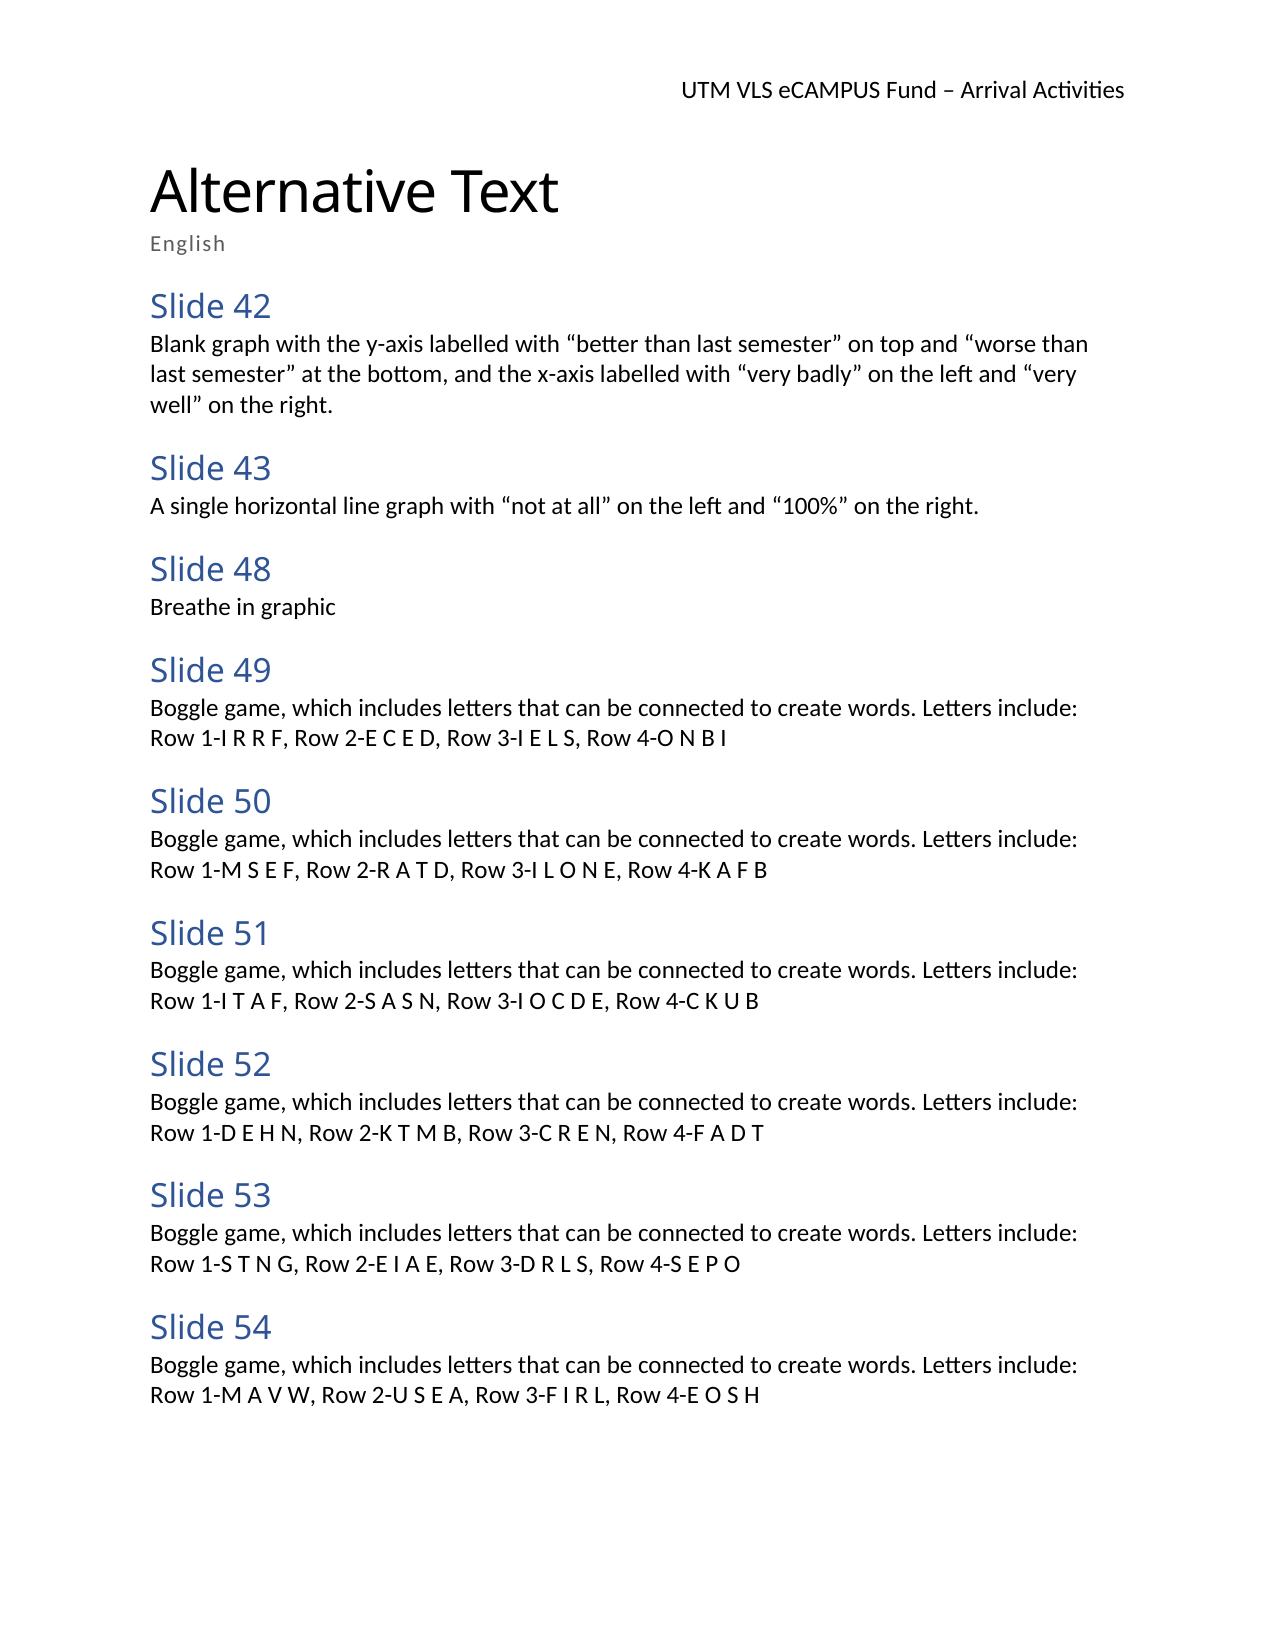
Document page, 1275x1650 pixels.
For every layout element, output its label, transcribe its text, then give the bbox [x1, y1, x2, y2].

subtitle Slide 53 [150, 1172, 1125, 1218]
subtitle Slide 43 [150, 444, 1125, 490]
text Boggle game, which includes letters that can be connected to create words. Letters include: Row 1-M S E F, Row 2-R A T D, Row 3-I L O N E, Row 4-K A F B [150, 823, 1125, 884]
subtitle Slide 52 [150, 1041, 1125, 1086]
subtitle Slide 49 [150, 646, 1125, 692]
subtitle Slide 50 [150, 778, 1125, 823]
text Breathe in graphic [150, 591, 1125, 621]
text A single horizontal line graph with “not at all” on the left and “100%” on the right. [150, 490, 1125, 520]
text Blank graph with the y-axis labelled with “better than last semester” on top and “worse than last semester” at the bottom, and the x-axis labelled with “very badly” on the left and “very well” on the right. [150, 328, 1125, 419]
subtitle Slide 51 [150, 909, 1125, 955]
subtitle Slide 48 [150, 545, 1125, 591]
subtitle Slide 42 [150, 282, 1125, 328]
text Boggle game, which includes letters that can be connected to create words. Letters include: Row 1-M A V W, Row 2-U S E A, Row 3-F I R L, Row 4-E O S H [150, 1349, 1125, 1410]
text Boggle game, which includes letters that can be connected to create words. Letters include: Row 1-I R R F, Row 2-E C E D, Row 3-I E L S, Row 4-O N B I [150, 692, 1125, 753]
subtitle Slide 54 [150, 1304, 1125, 1349]
title Alternative Text [150, 150, 1125, 229]
subtitle English [150, 229, 1125, 257]
text Boggle game, which includes letters that can be connected to create words. Letters include: Row 1-I T A F, Row 2-S A S N, Row 3-I O C D E, Row 4-C K U B [150, 955, 1125, 1016]
text Boggle game, which includes letters that can be connected to create words. Letters include: Row 1-D E H N, Row 2-K T M B, Row 3-C R E N, Row 4-F A D T [150, 1086, 1125, 1147]
text Boggle game, which includes letters that can be connected to create words. Letters include: Row 1-S T N G, Row 2-E I A E, Row 3-D R L S, Row 4-S E P O [150, 1218, 1125, 1279]
